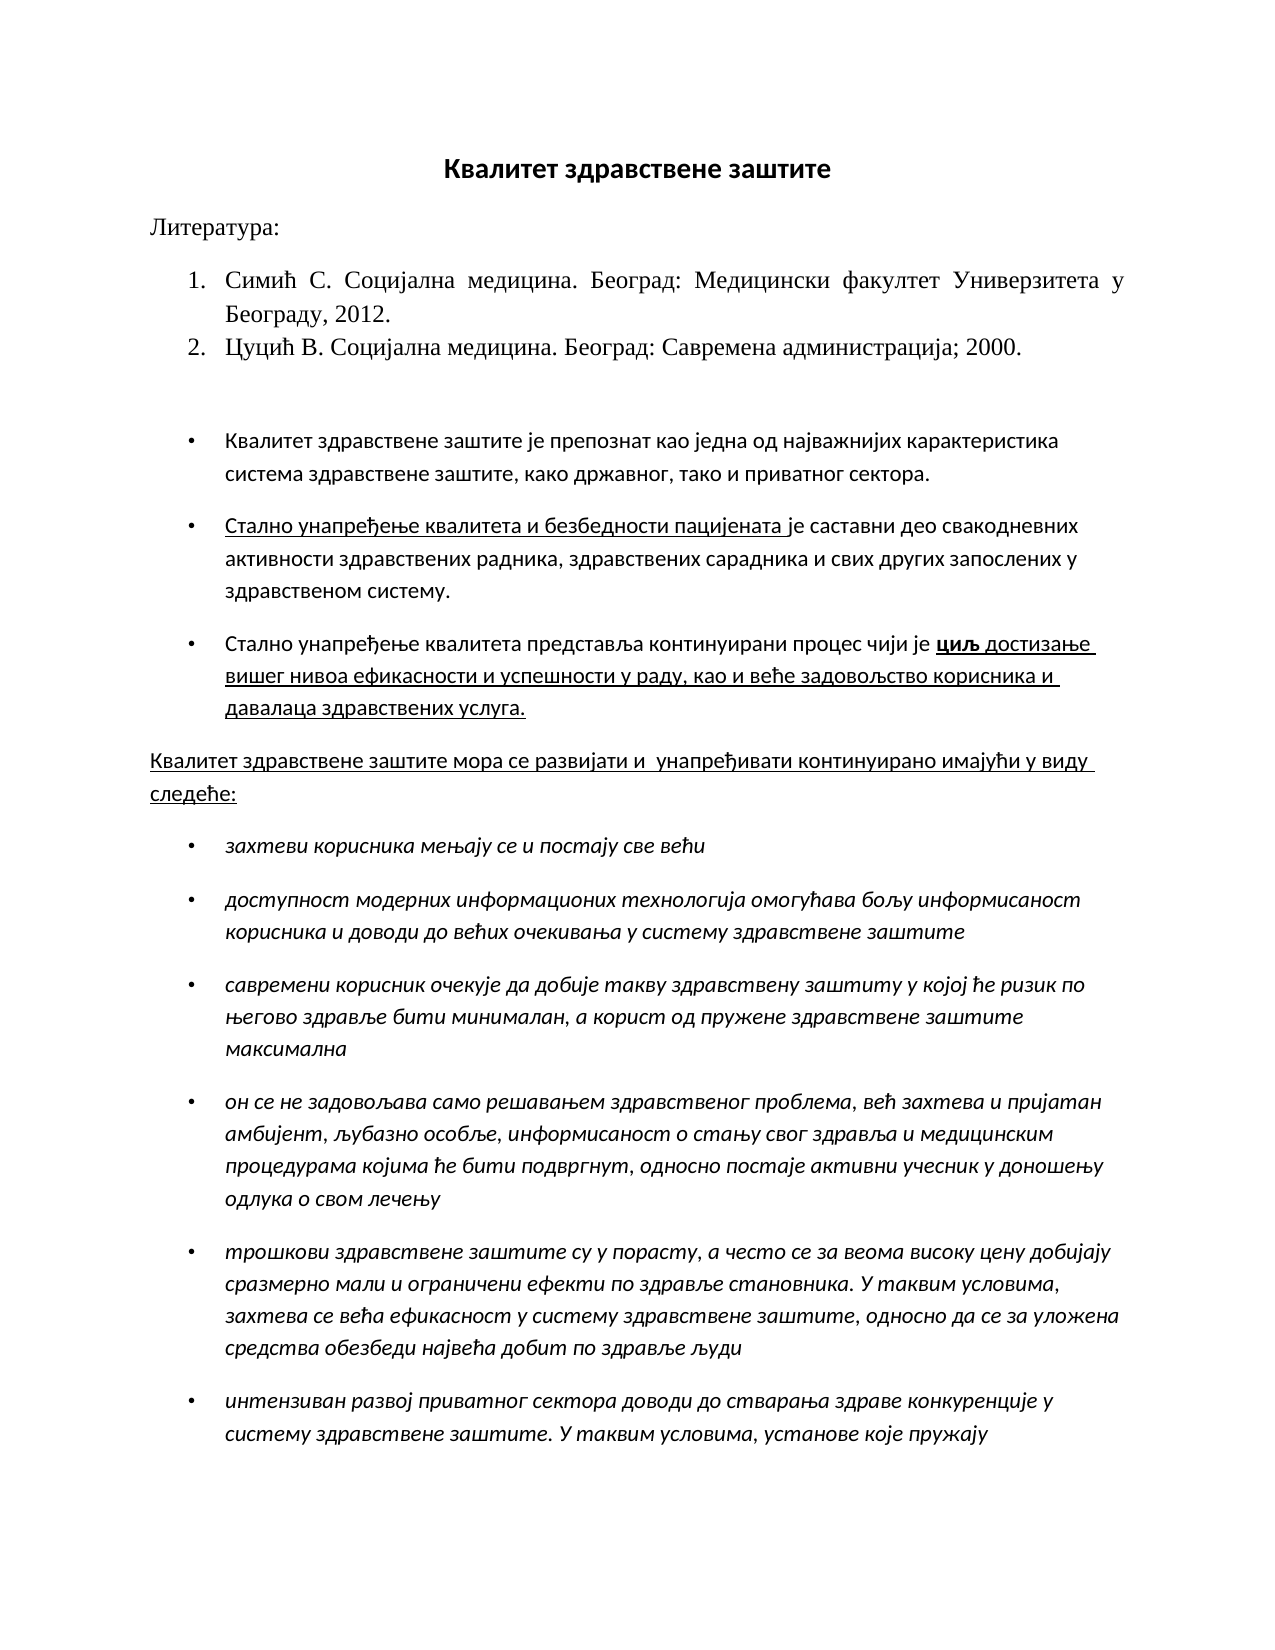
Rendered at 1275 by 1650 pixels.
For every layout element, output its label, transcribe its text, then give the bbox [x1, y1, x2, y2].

list Стално унапређење квалитета и безбедности пацијената је саставни део свакодневних активности здравствених радника, здравствених сарадника и свих других запослених у здравственом систему. [187, 512, 1125, 604]
list доступност модерних информационих технологија омогућава бољу информисаност корисника и доводи до већих очекивања у систему здравствене заштите [187, 885, 1125, 945]
list он се не задовољава само решавањем здравственог проблема, већ захтева и пријатан амбијент, љубазно особље, информисаност о стању свог здравља и медицинским процедурама којима ће бити подвргнут, односно постаје активни учесник у доношењу одлука о свом лечењу [187, 1087, 1125, 1212]
list савремени корисник очекује да добије такву здравствену заштиту у којој ће ризик по његово здравље бити минималан, а корист од пружене здравствене заштите максимална [187, 970, 1125, 1062]
list Стално унапређење квалитета представља континуирани процес чији је циљ достизање вишег нивоа ефикасности и успешности у раду, као и веће задовољство корисника и давалаца здравствених услуга. [187, 629, 1125, 721]
text Литература: [150, 212, 1125, 241]
text Квалитет здравствене заштите мора се развијати и унапређивати континуирано имајући у виду следеће: [150, 746, 1125, 807]
list Цуцић В. Социјална медицина. Београд: Савремена администрација; 2000. [187, 332, 1125, 360]
list Квалитет здравствене заштите је препознат као једна од најважнијих карактеристика система здравствене заштите, како државног, тако и приватног сектора. [187, 426, 1125, 487]
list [187, 1386, 1125, 1447]
text Квалитет здравствене заштите [150, 150, 1125, 186]
list трошкови здравствене заштите су у порасту, а често се за веома високу цену добијају сразмерно мали и ограничени ефекти по здравље становника. У таквим условима, захтева се већа ефикасност у систему здравствене заштите, односно да се за уложена средства обезбеди највећа добит по здравље људи [187, 1237, 1125, 1361]
list Симић С. Социјална медицина. Београд: Медицински факултет Универзитета у Београду, 2012. [187, 266, 1125, 327]
list захтеви корисника мењају се и постају све већи [187, 832, 1125, 860]
